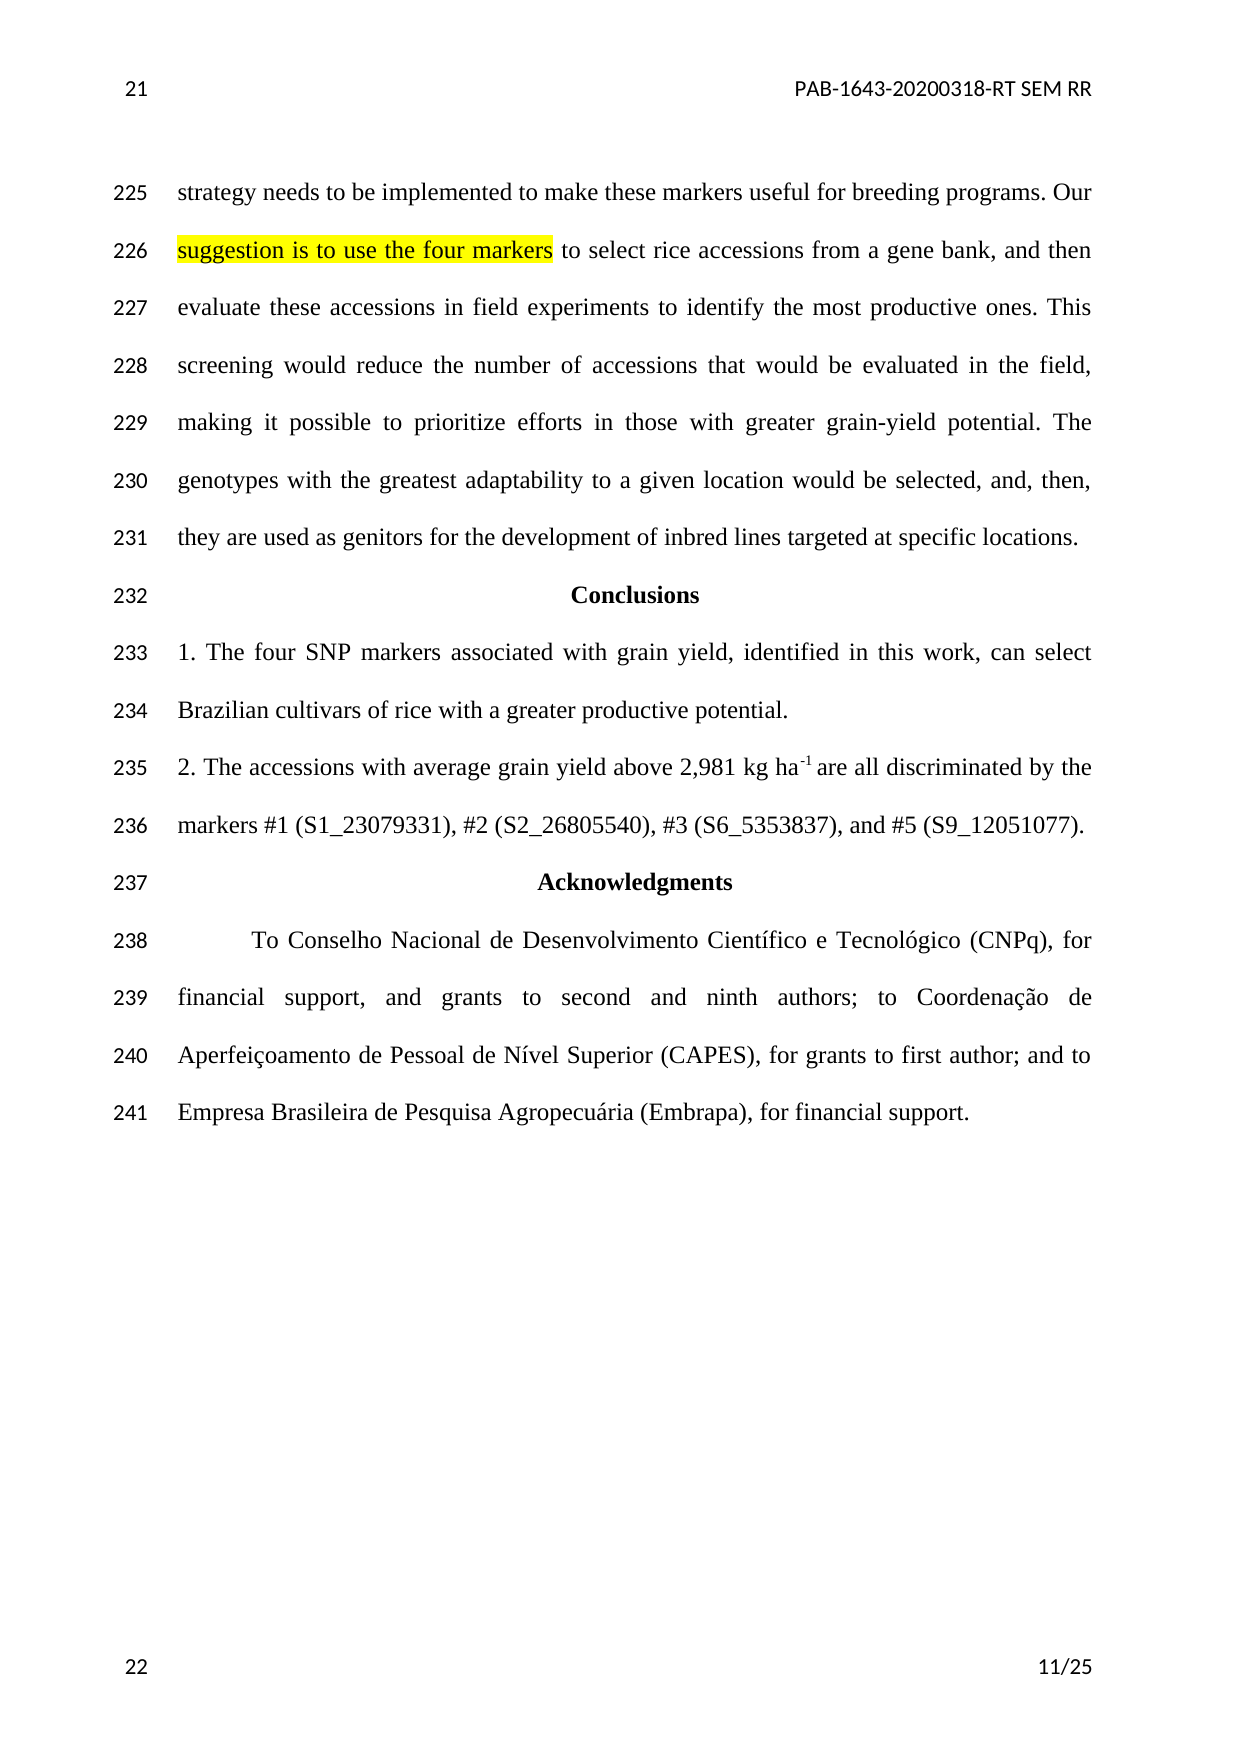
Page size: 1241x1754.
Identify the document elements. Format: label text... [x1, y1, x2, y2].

text Acknowledgments [177, 867, 1092, 896]
text To Conselho Nacional de Desenvolvimento Científico e Tecnológico (CNPq), for financial support, and grants to second and ninth authors; to Coordenação de Aperfeiçoamento de Pessoal de Nível Superior (CAPES), for grants to first author; and to Empresa Brasileira de Pesquisa Agropecuária (Embrapa), for financial support. [177, 925, 1092, 1126]
text 2. The accessions with average grain yield above 2,981 kg ha-1 are all discriminated by the markers #1 (S1_23079331), #2 (S2_26805540), #3 (S6_5353837), and #5 (S9_12051077). [177, 752, 1092, 838]
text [177, 177, 1092, 551]
text 1. The four SNP markers associated with grain yield, identified in this work, can select Brazilian cultivars of rice with a greater productive potential. [177, 637, 1092, 723]
text Conclusions [177, 580, 1092, 608]
